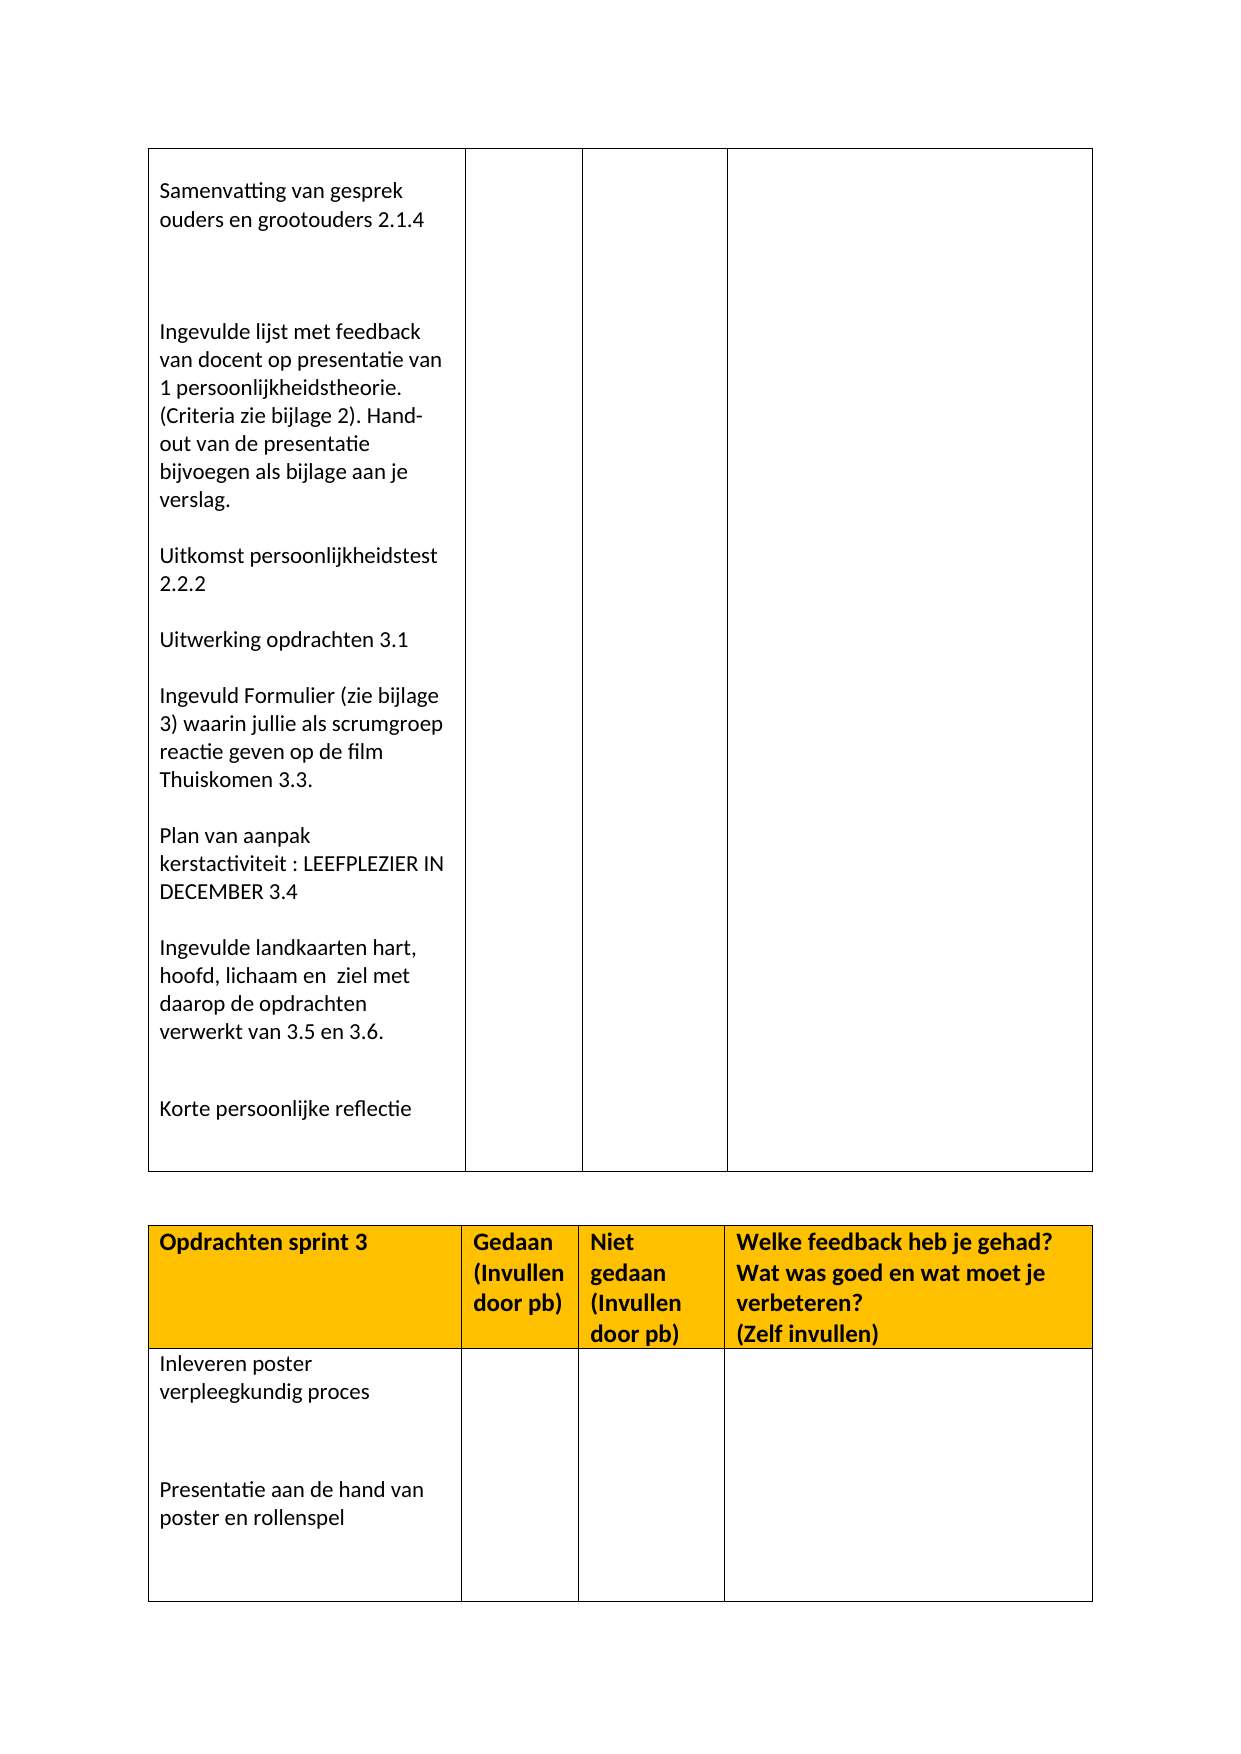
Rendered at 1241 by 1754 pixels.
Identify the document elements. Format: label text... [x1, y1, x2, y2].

table_cell [466, 149, 582, 1171]
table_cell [149, 1349, 461, 1601]
table_cell [725, 1349, 1092, 1601]
table_cell [579, 1349, 724, 1601]
table_header Gedaan (Invullen door pb) [462, 1226, 578, 1348]
table_header Niet gedaan (Invullen door pb) [579, 1226, 724, 1348]
table_cell [462, 1349, 578, 1601]
table_cell [583, 149, 727, 1171]
table_header Opdrachten sprint 3 [149, 1226, 461, 1348]
table_header Welke feedback heb je gehad? Wat was goed en wat moet je verbeteren? (Zelf invullen) [725, 1226, 1092, 1348]
table_cell [728, 149, 1092, 1171]
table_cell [149, 149, 465, 1171]
